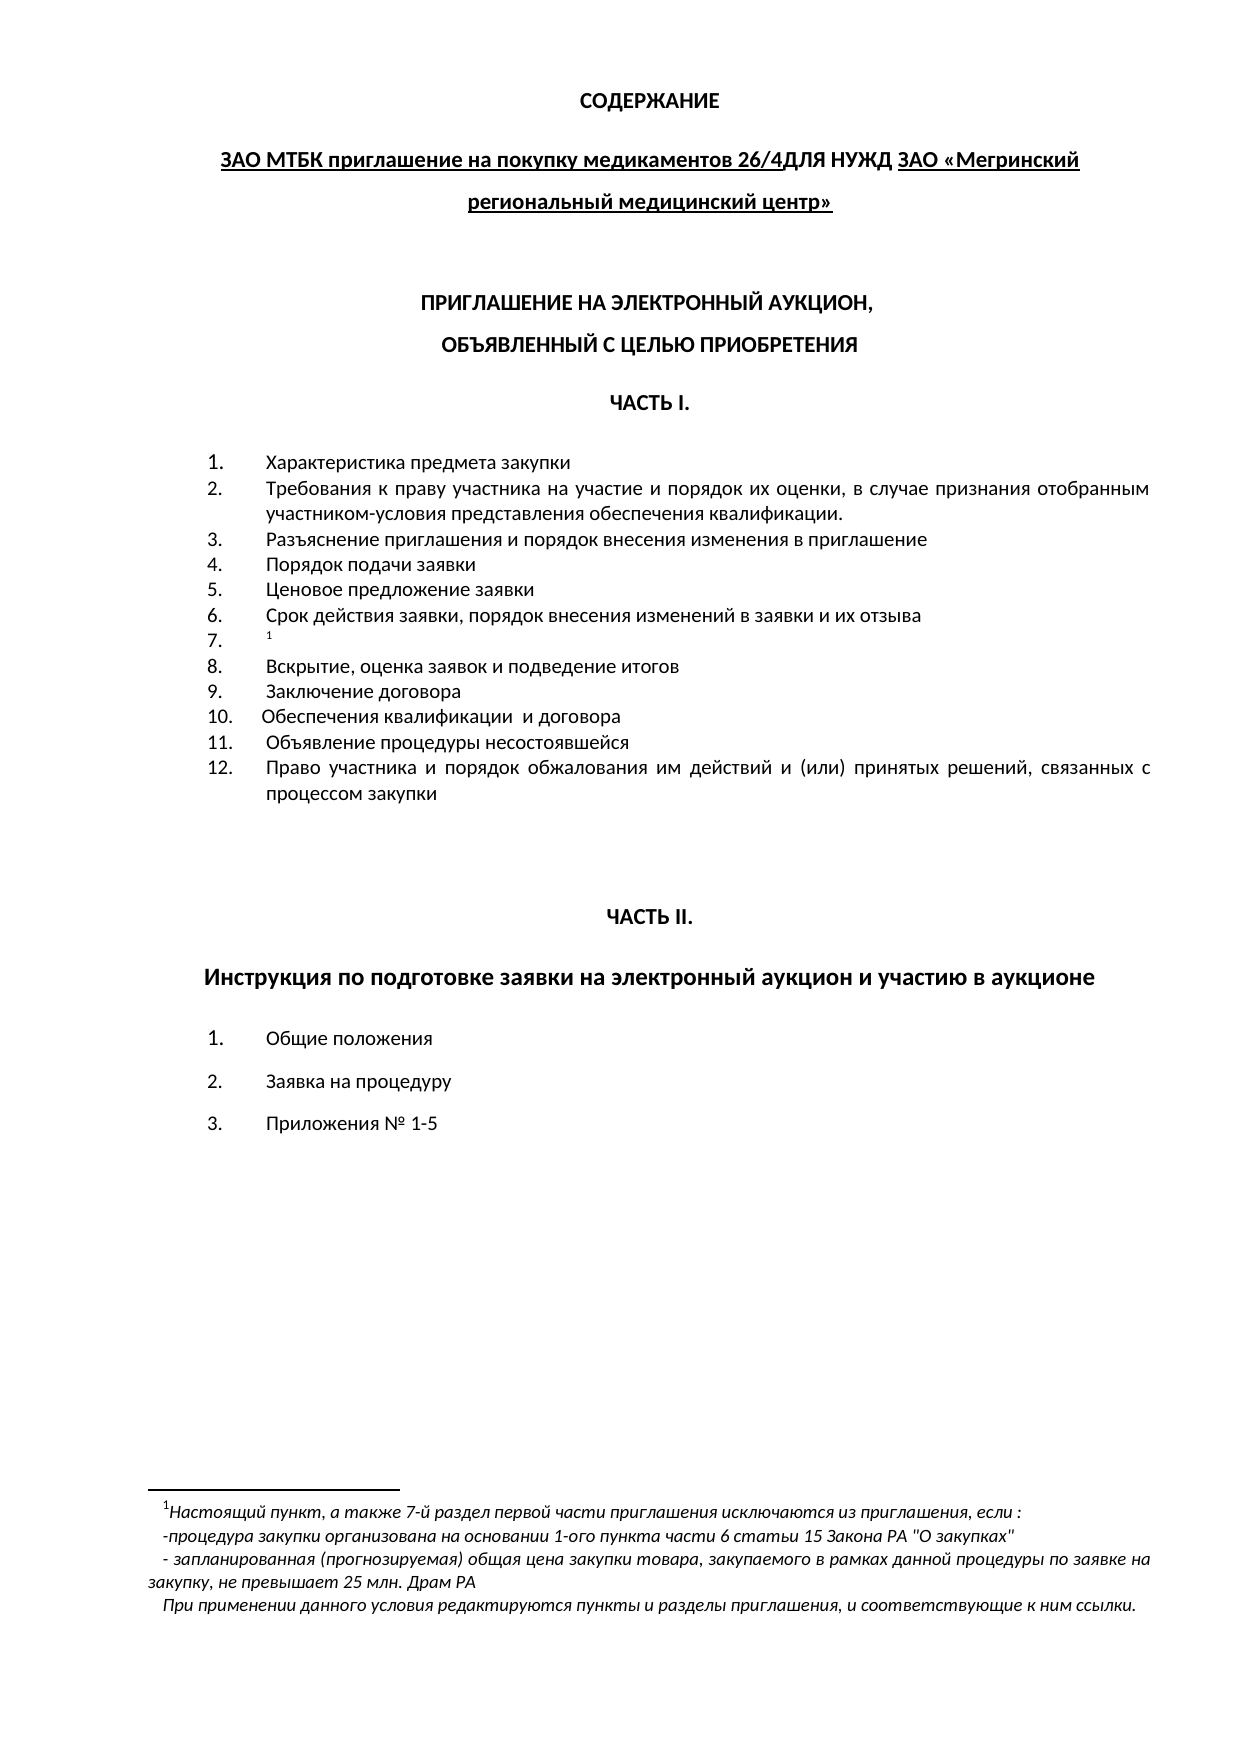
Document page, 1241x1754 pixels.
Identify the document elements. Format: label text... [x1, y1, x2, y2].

text 2. Заявка на процедуру [207, 1068, 1152, 1093]
text ЧАСТЬ I. [148, 388, 1152, 416]
text 6. Срок действия заявки, порядок внесения изменений в заявки и их отзыва [207, 602, 1152, 627]
text 8. Вскрытие, оценка заявок и подведение итогов [207, 653, 1152, 678]
text 9. Заключение договора [207, 678, 1152, 704]
text 11. Объявление процедуры несостоявшейся [207, 729, 1152, 754]
text 12. Право участника и порядок обжалования им действий и (или) принятых решений, связанных с процессом закупки [207, 754, 1152, 805]
text 1. Характеристика предмета закупки [207, 447, 1152, 475]
text ЧАСТЬ II. [148, 902, 1152, 930]
text 3. Приложения № 1-5 [207, 1110, 1152, 1135]
text 1. Общие положения [207, 1023, 1152, 1051]
text 3. Разъяснение приглашения и порядок внесения изменения в приглашение [207, 526, 1152, 551]
text ПРИГЛАШЕНИЕ НА ЭЛЕКТРОННЫЙ АУКЦИОН, ОБЪЯВЛЕННЫЙ С ЦЕЛЬЮ ПРИОБРЕТЕНИЯ [148, 288, 1152, 358]
text 2. Требования к праву участника на участие и порядок их оценки, в случае признания отобранным участником-условия представления обеспечения квалификации. [207, 475, 1152, 526]
text 5. Ценовое предложение заявки [207, 577, 1152, 602]
text 4. Порядок подачи заявки [207, 551, 1152, 577]
text 7. [207, 627, 1152, 653]
text Инструкция по подготовке заявки на электронный аукцион и участию в аукционе [148, 961, 1152, 991]
text 10. Обеспечения квалификации и договора [207, 704, 1152, 729]
text ЗАО МТБК приглашение на покупку медикаментов 26/4ДЛЯ НУЖД ЗАО «Мегринский региональный медицинский центр» [148, 145, 1152, 215]
text СОДЕРЖАНИЕ [148, 86, 1152, 114]
